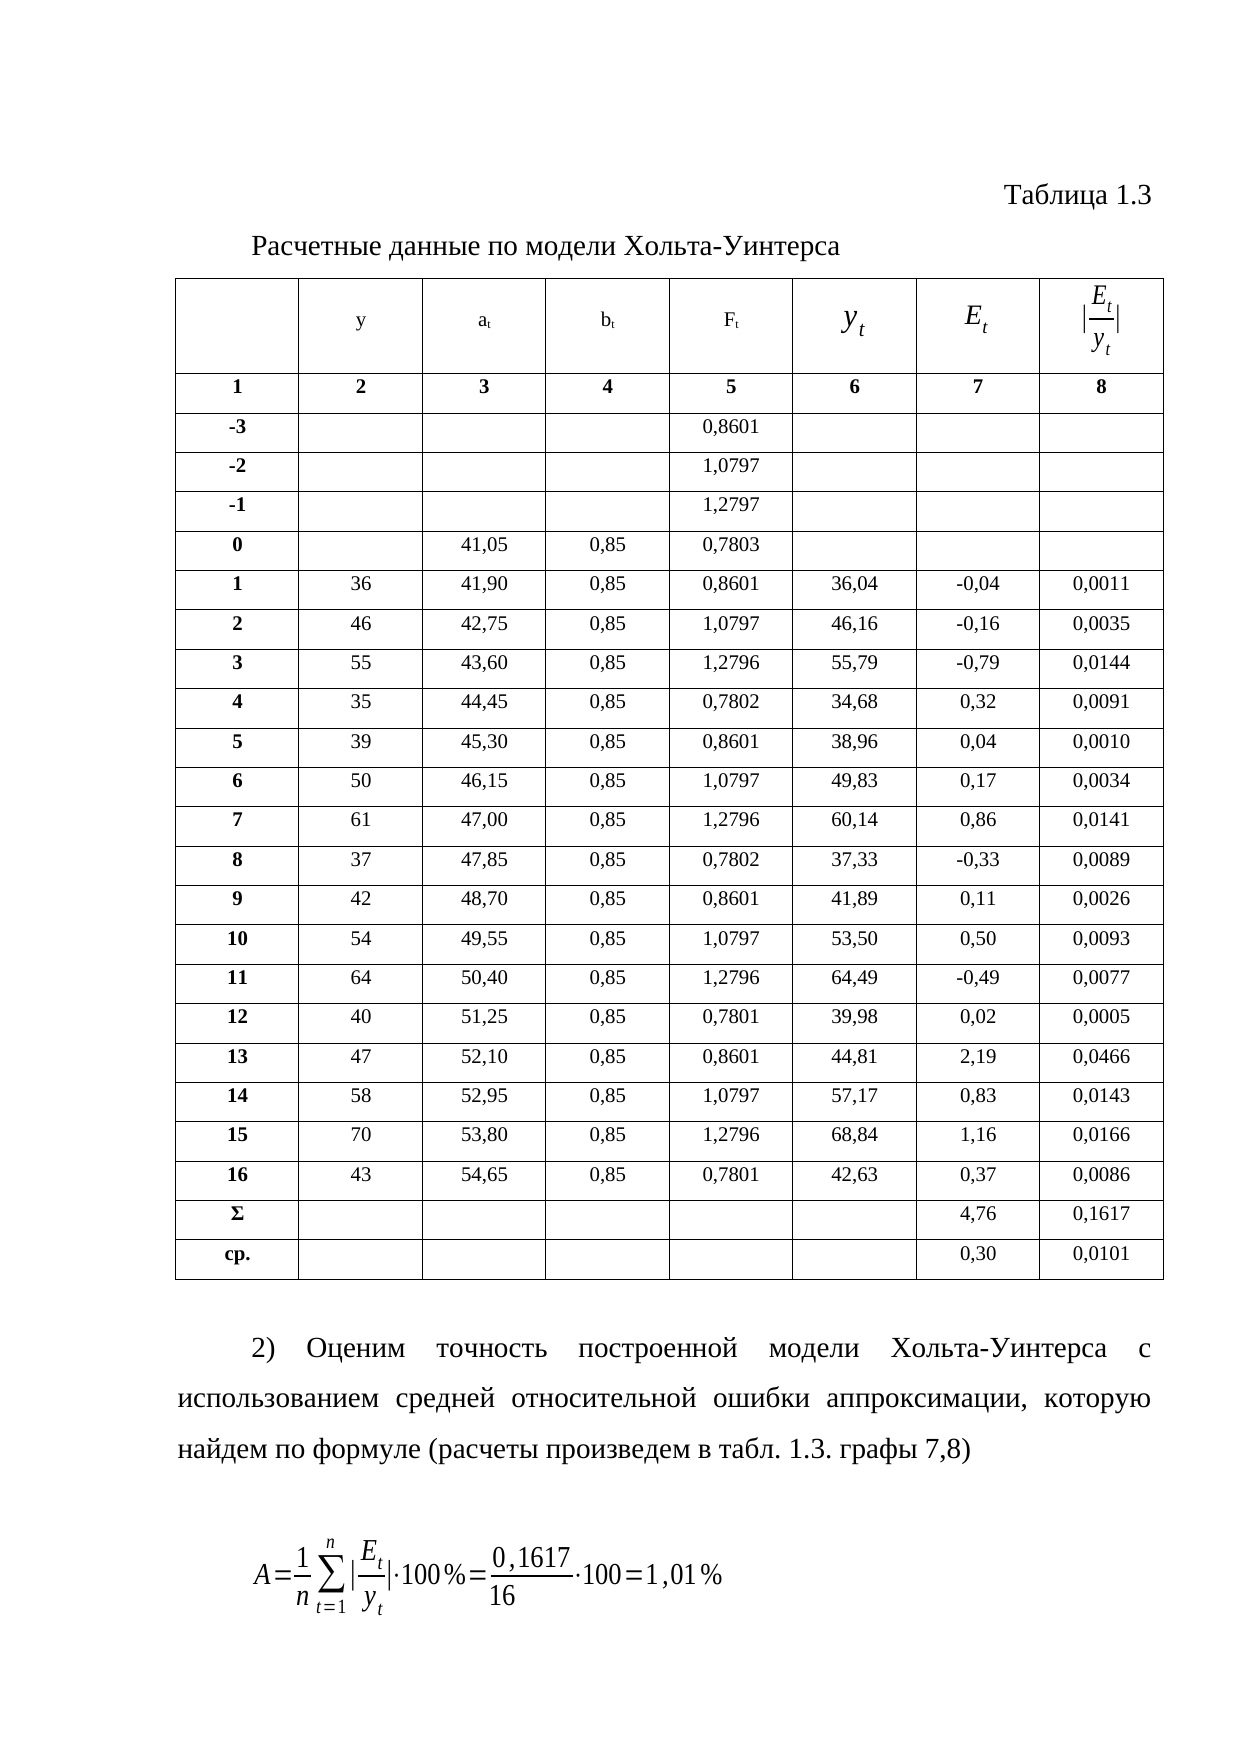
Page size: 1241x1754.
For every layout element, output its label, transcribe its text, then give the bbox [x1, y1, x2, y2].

table_cell 7 [917, 374, 1039, 412]
table_cell 54 [299, 925, 422, 964]
table_cell 0,0077 [1040, 965, 1163, 1003]
table_cell [917, 414, 1039, 452]
table_cell 0,85 [546, 689, 669, 727]
table_cell 36 [299, 571, 422, 609]
table_cell 12 [176, 1004, 298, 1042]
table_cell 49,83 [793, 768, 916, 806]
table_cell 0,8601 [670, 886, 792, 924]
table_cell [299, 1201, 422, 1239]
table_cell 70 [299, 1122, 422, 1161]
table_cell [917, 492, 1039, 531]
table_cell 0,85 [546, 768, 669, 806]
table_cell -0,04 [917, 571, 1039, 609]
table_cell 35 [299, 689, 422, 727]
table_cell 0,50 [917, 925, 1039, 964]
table_cell 64,49 [793, 965, 916, 1003]
table_cell 9 [176, 886, 298, 924]
table_cell 0,85 [546, 886, 669, 924]
table_cell 46 [299, 610, 422, 649]
table_cell 0,0011 [1040, 571, 1163, 609]
table_cell 6 [176, 768, 298, 806]
table_cell 54,65 [423, 1162, 545, 1200]
table_cell 47,00 [423, 807, 545, 846]
table_cell 0,7801 [670, 1162, 792, 1200]
table_cell 58 [299, 1083, 422, 1121]
table_cell 0,0144 [1040, 650, 1163, 688]
table_cell [670, 1201, 792, 1239]
table_cell 0,0166 [1040, 1122, 1163, 1161]
table_cell 1,2796 [670, 965, 792, 1003]
table_header [917, 279, 1039, 373]
table_cell [793, 492, 916, 531]
table_cell 0,0005 [1040, 1004, 1163, 1042]
table_cell 0,02 [917, 1004, 1039, 1042]
table_cell 43 [299, 1162, 422, 1200]
table_cell [299, 532, 422, 570]
table_cell 6 [793, 374, 916, 412]
table_cell 44,81 [793, 1044, 916, 1082]
table_cell 50,40 [423, 965, 545, 1003]
table_cell 46,15 [423, 768, 545, 806]
table_cell 34,68 [793, 689, 916, 727]
table_cell 0,0034 [1040, 768, 1163, 806]
table_cell 45,30 [423, 729, 545, 767]
table_cell 0,85 [546, 729, 669, 767]
table_cell [917, 532, 1039, 570]
table_cell [917, 453, 1039, 491]
table_cell [423, 492, 545, 531]
table_cell 52,10 [423, 1044, 545, 1082]
table_cell 0,7802 [670, 689, 792, 727]
table_cell 3 [176, 650, 298, 688]
table_cell 0,8601 [670, 729, 792, 767]
table_cell 0,30 [917, 1240, 1039, 1279]
table_cell 0,0086 [1040, 1162, 1163, 1200]
table_cell 1,2796 [670, 807, 792, 846]
table_cell 4,76 [917, 1201, 1039, 1239]
table_cell 0,0093 [1040, 925, 1163, 964]
table_cell 8 [176, 847, 298, 885]
table_cell 2 [299, 374, 422, 412]
table_cell -1 [176, 492, 298, 531]
table_cell [793, 453, 916, 491]
table_cell 40 [299, 1004, 422, 1042]
table_header bt [546, 279, 669, 373]
table_cell [1040, 532, 1163, 570]
table_cell [546, 492, 669, 531]
table_cell 0,0035 [1040, 610, 1163, 649]
table_cell [1040, 414, 1163, 452]
table_cell 0,85 [546, 610, 669, 649]
table_cell 48,70 [423, 886, 545, 924]
table_cell 1,16 [917, 1122, 1039, 1161]
table_cell [793, 414, 916, 452]
table_cell 68,84 [793, 1122, 916, 1161]
table_cell 0,0141 [1040, 807, 1163, 846]
table_cell 64 [299, 965, 422, 1003]
table_cell 39 [299, 729, 422, 767]
table_cell 46,16 [793, 610, 916, 649]
table_cell 53,80 [423, 1122, 545, 1161]
table_cell 0,17 [917, 768, 1039, 806]
table_cell 4 [546, 374, 669, 412]
table_cell 0,7803 [670, 532, 792, 570]
table_cell 1,2797 [670, 492, 792, 531]
table_cell 50 [299, 768, 422, 806]
table_cell 0,85 [546, 650, 669, 688]
table_cell 60,14 [793, 807, 916, 846]
table_cell 16 [176, 1162, 298, 1200]
table_cell 0,85 [546, 532, 669, 570]
table_cell [423, 453, 545, 491]
table_cell 5 [176, 729, 298, 767]
table_cell [793, 532, 916, 570]
table_cell 0,85 [546, 1162, 669, 1200]
table_cell 1,0797 [670, 768, 792, 806]
table_cell 37,33 [793, 847, 916, 885]
table_cell 37 [299, 847, 422, 885]
table_cell [546, 453, 669, 491]
table_cell 39,98 [793, 1004, 916, 1042]
table_cell 0,8601 [670, 571, 792, 609]
table_cell 61 [299, 807, 422, 846]
table_cell 42 [299, 886, 422, 924]
table_cell -0,49 [917, 965, 1039, 1003]
table_cell 4 [176, 689, 298, 727]
table_cell 52,95 [423, 1083, 545, 1121]
table_cell 0,37 [917, 1162, 1039, 1200]
table_cell 15 [176, 1122, 298, 1161]
table_cell 0,85 [546, 965, 669, 1003]
table_cell 44,45 [423, 689, 545, 727]
table_cell 2,19 [917, 1044, 1039, 1082]
table_cell 47,85 [423, 847, 545, 885]
table_cell 3 [423, 374, 545, 412]
table_cell 0,85 [546, 847, 669, 885]
table_cell 55 [299, 650, 422, 688]
table_cell 0,85 [546, 925, 669, 964]
table_cell [299, 492, 422, 531]
table_cell 0,86 [917, 807, 1039, 846]
table_cell 55,79 [793, 650, 916, 688]
table_cell 0,85 [546, 1044, 669, 1082]
table_cell 0,1617 [1040, 1201, 1163, 1239]
table_cell 42,63 [793, 1162, 916, 1200]
table_cell [423, 1240, 545, 1279]
table_cell 0,85 [546, 571, 669, 609]
table_cell 1,2796 [670, 650, 792, 688]
table_cell 0,85 [546, 807, 669, 846]
table_cell [423, 1201, 545, 1239]
table_cell [793, 1201, 916, 1239]
table_cell 1,0797 [670, 610, 792, 649]
table_header [1040, 279, 1163, 373]
table_cell [299, 1240, 422, 1279]
table_header Ft [670, 279, 792, 373]
table_cell [1040, 492, 1163, 531]
table_cell 41,90 [423, 571, 545, 609]
table_cell 1,0797 [670, 453, 792, 491]
table_cell 0,04 [917, 729, 1039, 767]
table_cell 53,50 [793, 925, 916, 964]
table_cell Σ [176, 1201, 298, 1239]
table_cell 51,25 [423, 1004, 545, 1042]
table_cell 1,2796 [670, 1122, 792, 1161]
table_header y [299, 279, 422, 373]
table_cell ср. [176, 1240, 298, 1279]
text Таблица 1.3 [177, 177, 1152, 211]
table_header at [423, 279, 545, 373]
table_cell 8 [1040, 374, 1163, 412]
table_cell 10 [176, 925, 298, 964]
table_cell [423, 414, 545, 452]
table_header [176, 279, 298, 373]
table_cell [793, 1240, 916, 1279]
table_cell [299, 453, 422, 491]
table_cell 0,0089 [1040, 847, 1163, 885]
table_cell 0,85 [546, 1122, 669, 1161]
table_cell 1 [176, 571, 298, 609]
table_cell 57,17 [793, 1083, 916, 1121]
table_cell 41,89 [793, 886, 916, 924]
table_cell 0,32 [917, 689, 1039, 727]
table_cell [546, 414, 669, 452]
table_cell 0,0026 [1040, 886, 1163, 924]
table_cell 47 [299, 1044, 422, 1082]
table_cell -0,16 [917, 610, 1039, 649]
table_cell 1 [176, 374, 298, 412]
table_cell 0,85 [546, 1083, 669, 1121]
table_cell 11 [176, 965, 298, 1003]
table_cell 0,8601 [670, 1044, 792, 1082]
table_cell 5 [670, 374, 792, 412]
table_cell 0,7801 [670, 1004, 792, 1042]
table_cell 41,05 [423, 532, 545, 570]
text 2) Оценим точность построенной модели Хольта-Уинтерса с использованием средней относительной ошибки аппроксимации, которую найдем по формуле (расчеты произведем в табл. 1.3. графы 7,8) [177, 1330, 1152, 1464]
table_cell [546, 1201, 669, 1239]
table_cell 0,11 [917, 886, 1039, 924]
table_cell 0,0466 [1040, 1044, 1163, 1082]
table_cell [299, 414, 422, 452]
table_cell 0,0010 [1040, 729, 1163, 767]
table_cell 0,0143 [1040, 1083, 1163, 1121]
table_cell 13 [176, 1044, 298, 1082]
table_cell 42,75 [423, 610, 545, 649]
table_cell 1,0797 [670, 925, 792, 964]
table_cell -2 [176, 453, 298, 491]
table_cell 36,04 [793, 571, 916, 609]
table_cell [546, 1240, 669, 1279]
table_cell [670, 1240, 792, 1279]
table_cell 0,0101 [1040, 1240, 1163, 1279]
table_cell 0 [176, 532, 298, 570]
table_cell 0,0091 [1040, 689, 1163, 727]
table_cell -3 [176, 414, 298, 452]
table_cell 1,0797 [670, 1083, 792, 1121]
table_header [793, 279, 916, 373]
table_cell 7 [176, 807, 298, 846]
text Расчетные данные по модели Хольта-Уинтерса [177, 228, 1152, 261]
table_cell 38,96 [793, 729, 916, 767]
table_cell 14 [176, 1083, 298, 1121]
table_cell -0,79 [917, 650, 1039, 688]
table_cell 0,83 [917, 1083, 1039, 1121]
table_cell [1040, 453, 1163, 491]
table_cell -0,33 [917, 847, 1039, 885]
table_cell 0,85 [546, 1004, 669, 1042]
table_cell 0,8601 [670, 414, 792, 452]
table_cell 49,55 [423, 925, 545, 964]
table_cell 0,7802 [670, 847, 792, 885]
table_cell 2 [176, 610, 298, 649]
table_cell 43,60 [423, 650, 545, 688]
